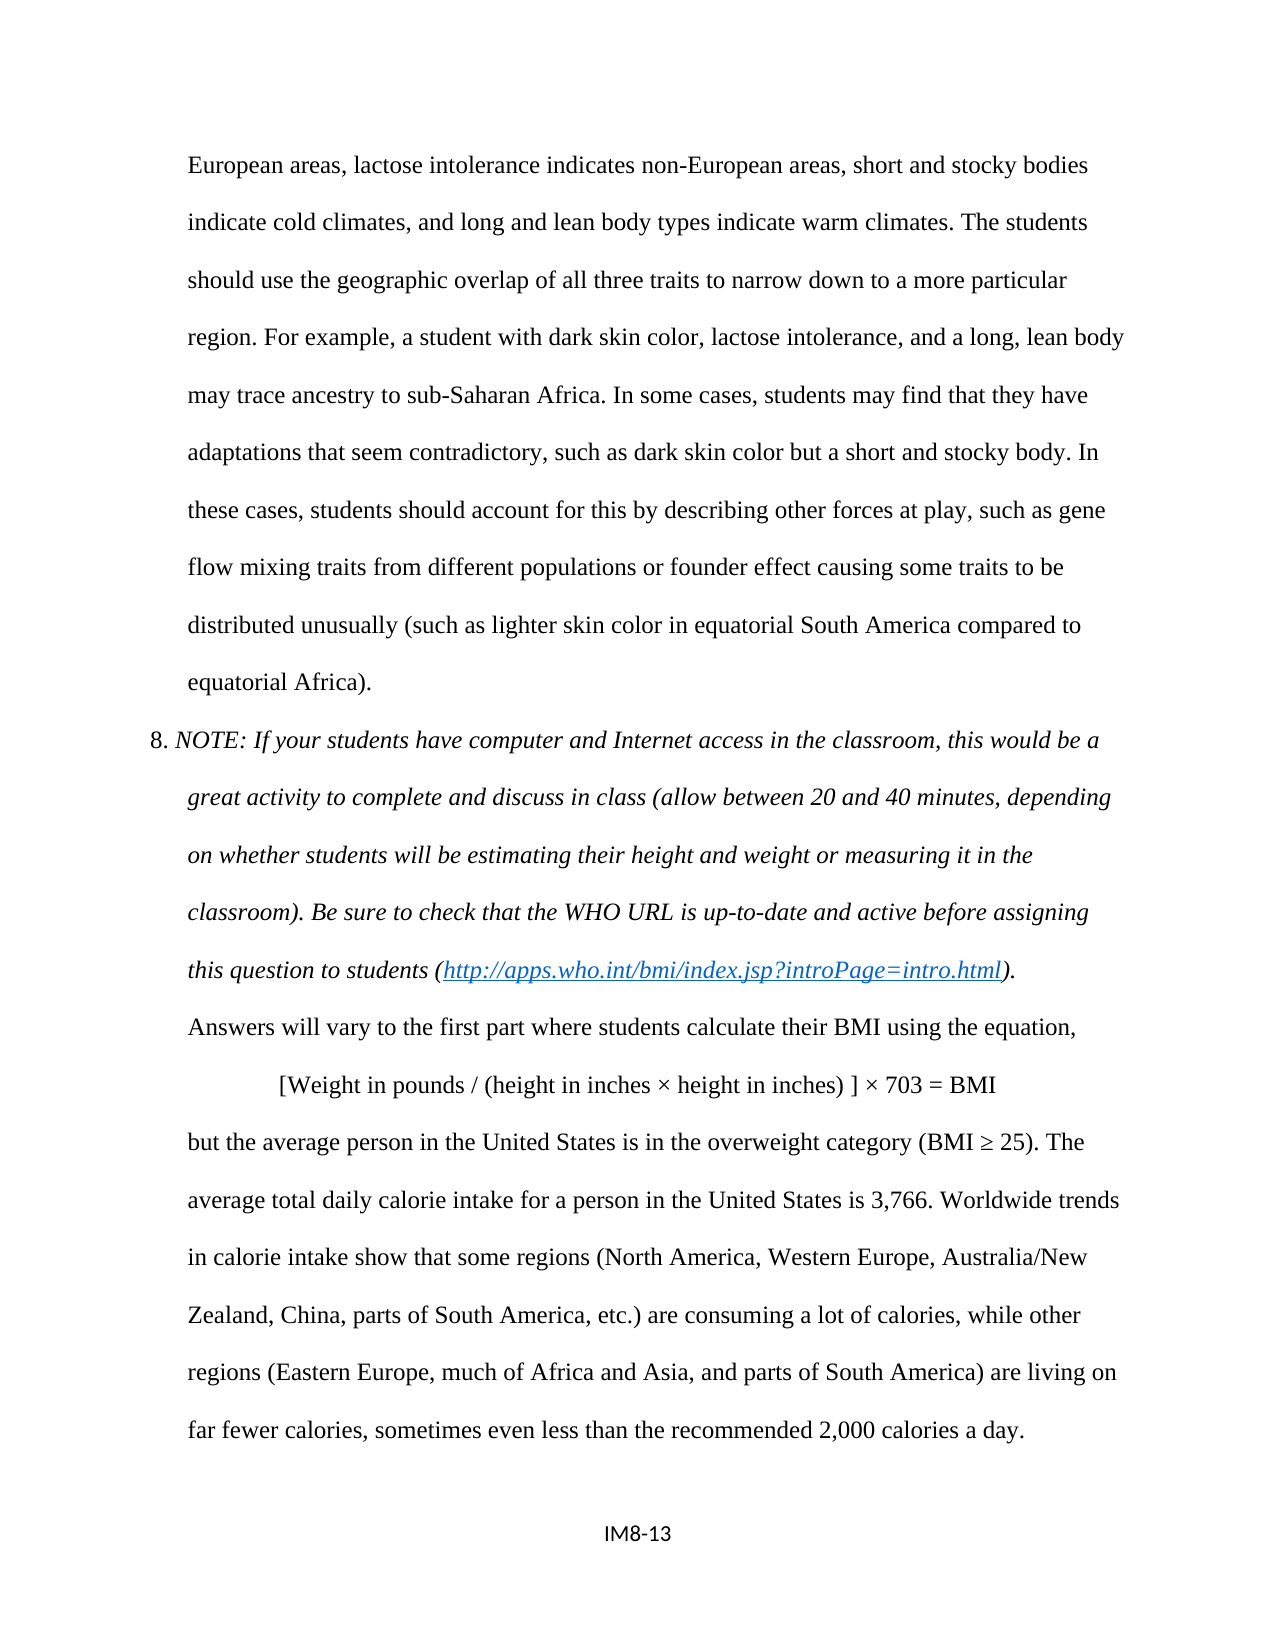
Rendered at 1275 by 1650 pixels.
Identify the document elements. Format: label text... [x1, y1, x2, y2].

text 8. NOTE: If your students have computer and Internet access in the classroom, this would be a great activity to complete and discuss in class (allow between 20 and 40 minutes, depending on whether students will be estimating their height and weight or measuring it in the classroom). Be sure to check that the WHO URL is up-to-date and active before assigning this question to students (http://apps.who.int/bmi/index.jsp?introPage=intro.html). [150, 725, 1125, 984]
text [150, 150, 1125, 696]
text Answers will vary to the first part where students calculate their BMI using the equation, [187, 1012, 1125, 1041]
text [187, 1127, 1125, 1444]
text [Weight in pounds / (height in inches × height in inches) ] × 703 = BMI [150, 1070, 1125, 1099]
